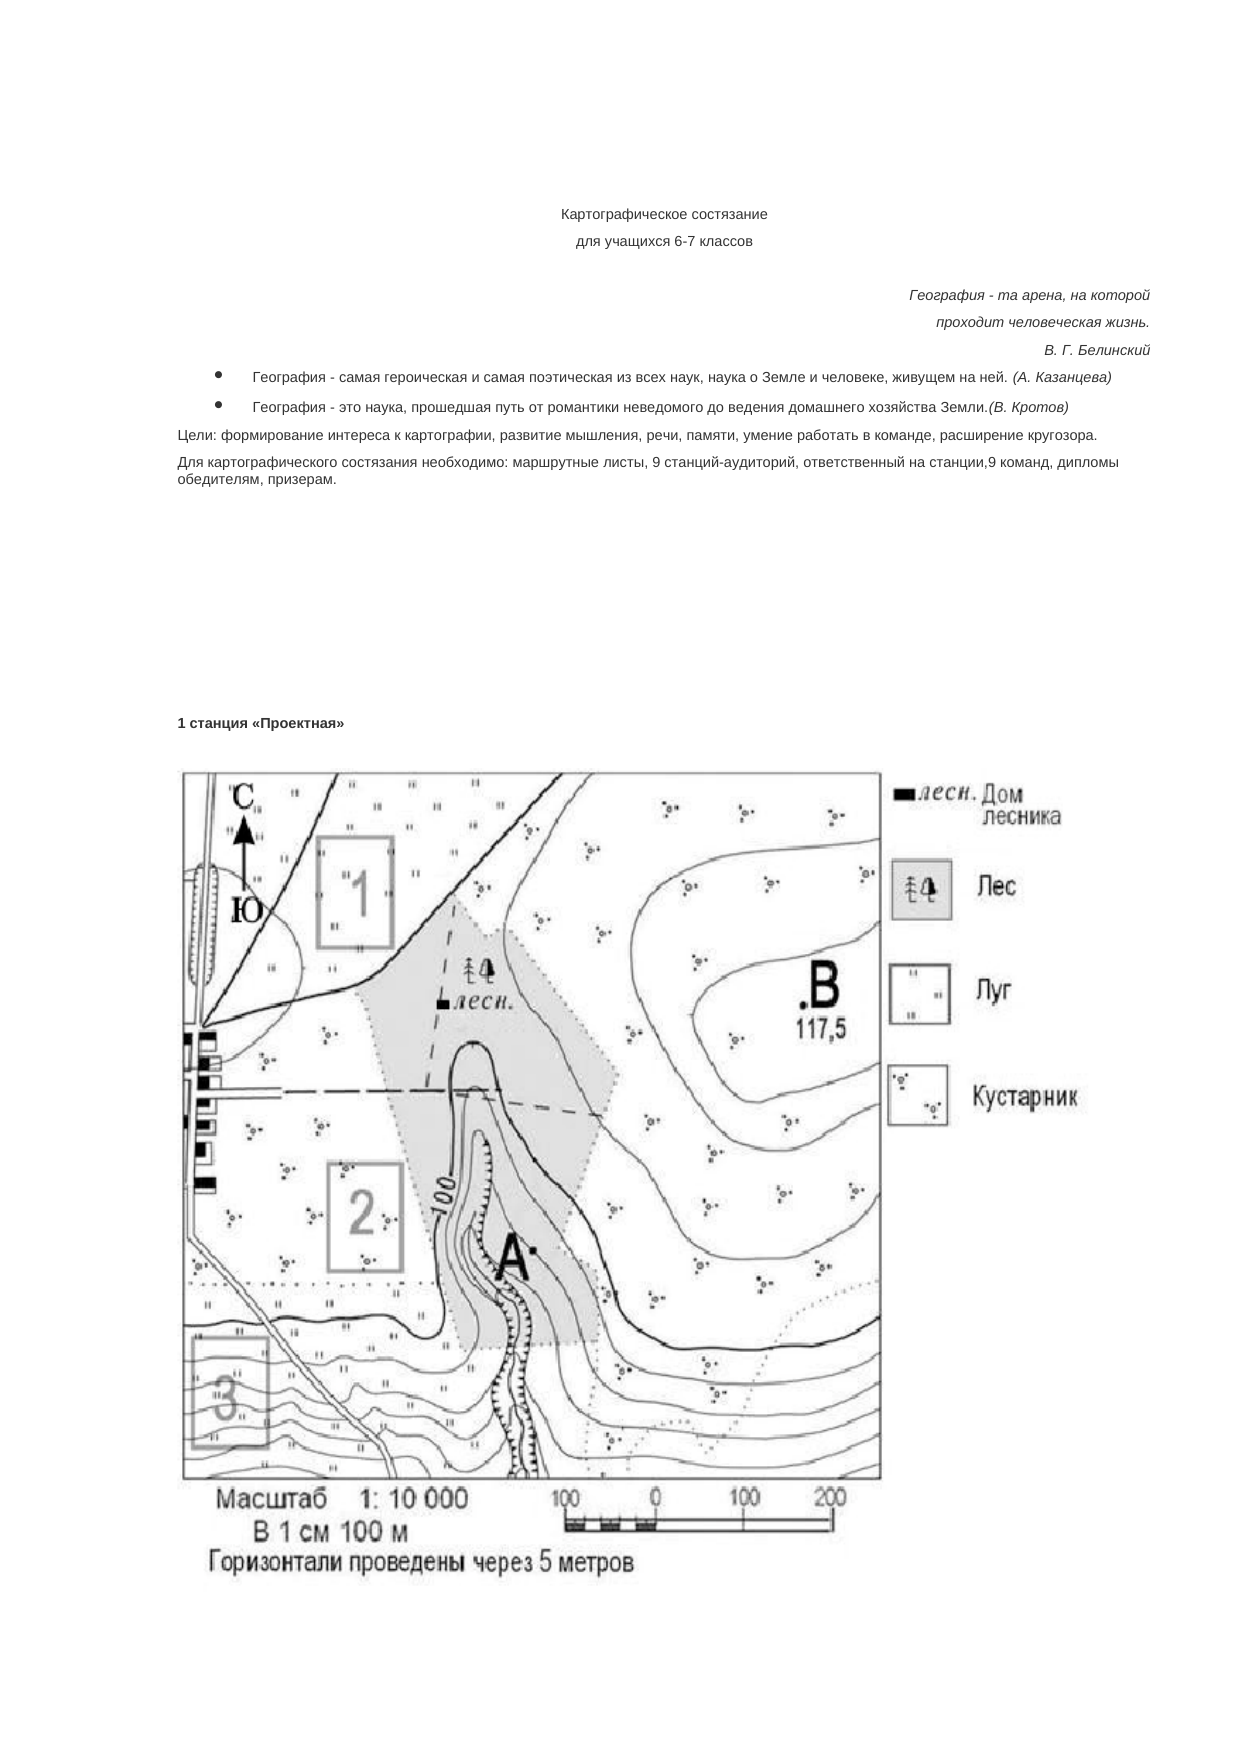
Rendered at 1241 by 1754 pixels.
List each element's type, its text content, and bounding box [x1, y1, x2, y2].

text Картографическое состязание [177, 206, 1152, 223]
text В. Г. Белинский [177, 341, 1152, 358]
text для учащихся 6-7 классов [177, 233, 1152, 250]
text География - та арена, на которой [177, 287, 1152, 304]
text проходит человеческая жизнь. [177, 314, 1152, 331]
text 1 станция «Проектная» [177, 714, 1152, 731]
text Для картографического состязания необходимо: маршрутные листы, 9 станций-аудиторий, ответственный на станции,9 команд, дипломы обедителям, призерам. [177, 454, 1152, 487]
picture [177, 768, 1091, 1592]
text Цели: формирование интереса к картографии, развитие мышления, речи, памяти, умение работать в команде, расширение кругозора. [177, 427, 1152, 444]
list География - это наука, прошедшая путь от романтики неведомого до ведения домашнего хозяйства Земли.(В. Кротов) [215, 398, 1152, 417]
list География - самая героическая и самая поэтическая из всех наук, наука о Земле и человеке, живущем на ней. (А. Казанцева) [215, 368, 1152, 387]
